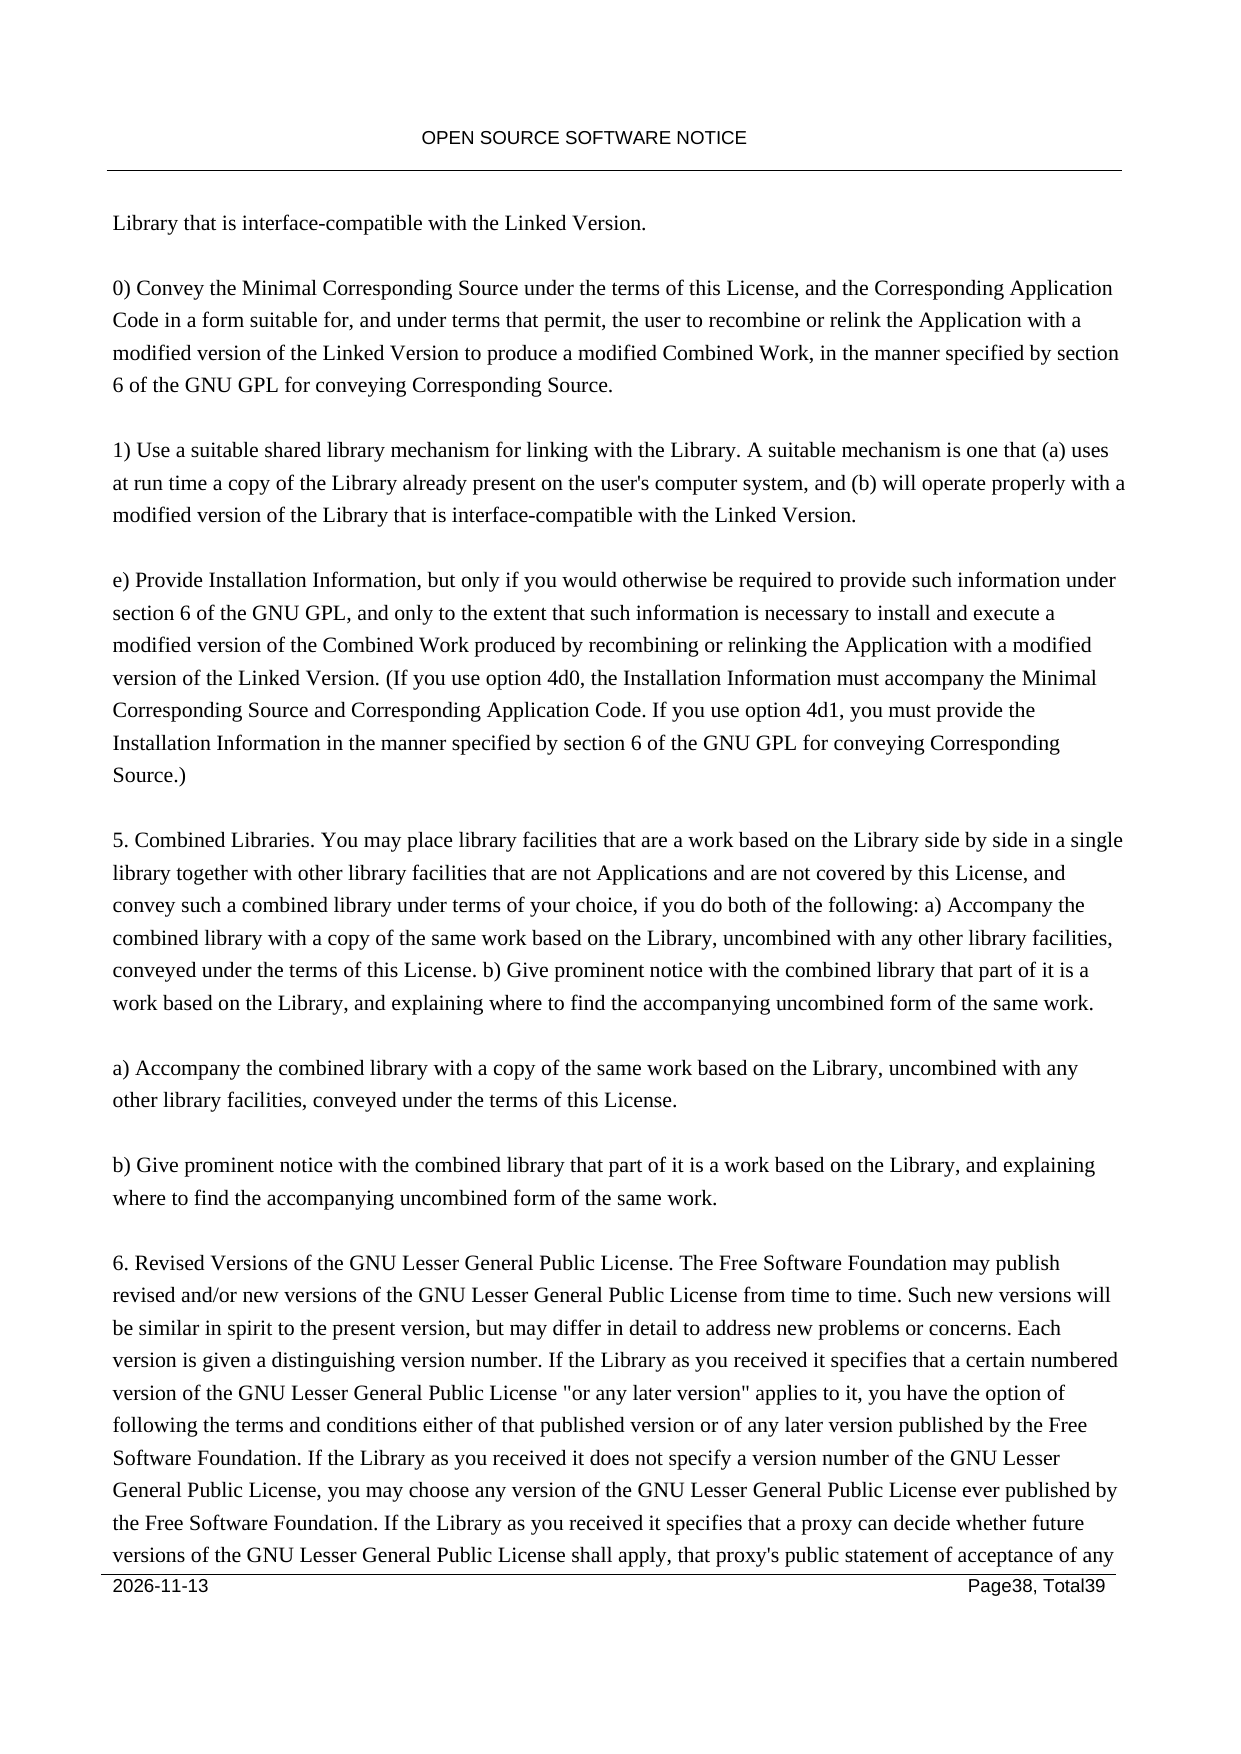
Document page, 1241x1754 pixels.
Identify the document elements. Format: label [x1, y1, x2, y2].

text [112, 206, 1128, 1571]
